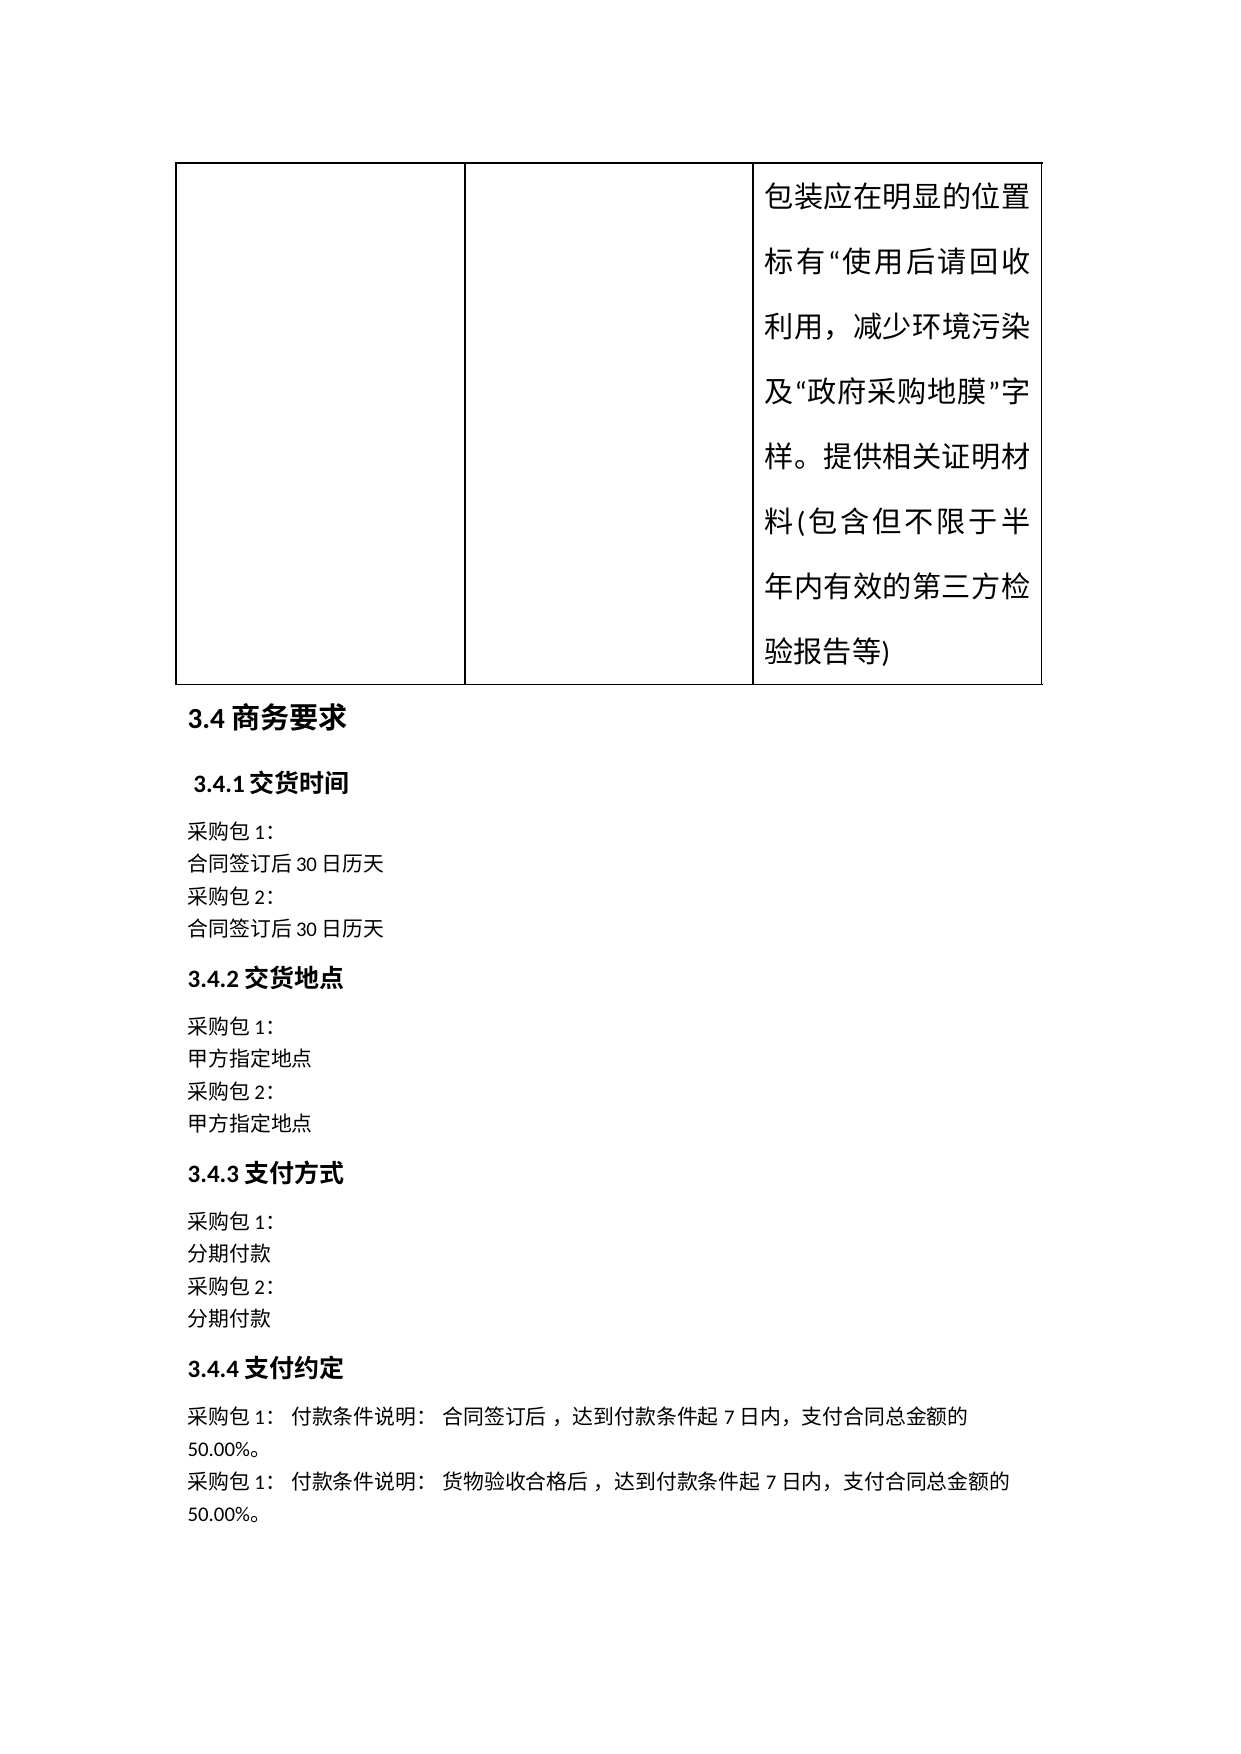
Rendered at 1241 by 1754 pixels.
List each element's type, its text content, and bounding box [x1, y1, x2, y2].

text 采购包2： [187, 880, 1053, 913]
text 采购包1： 付款条件说明： 货物验收合格后 ，达到付款条件起 7 日内，支付合同总金额的 50.00%。 [187, 1465, 1053, 1530]
text 采购包2： [187, 1075, 1053, 1108]
text 合同签订后30日历天 [187, 913, 1053, 945]
text 分期付款 [187, 1303, 1053, 1335]
text 3.4.1交货时间 [187, 750, 1053, 815]
text 采购包1： 付款条件说明： 合同签订后 ，达到付款条件起 7 日内，支付合同总金额的 50.00%。 [187, 1400, 1053, 1465]
text 采购包1： [187, 1010, 1053, 1043]
table_cell ▲ [177, 164, 464, 683]
text 3.4.3支付方式 [187, 1140, 1053, 1205]
text 分期付款 [187, 1238, 1053, 1270]
text 采购包1： [187, 815, 1053, 848]
text 合同签订后30日历天 [187, 848, 1053, 880]
text 甲方指定地点 [187, 1043, 1053, 1075]
text 甲方指定地点 [187, 1108, 1053, 1140]
text 采购包1： [187, 1205, 1053, 1238]
text 3.4商务要求 [187, 685, 1053, 750]
text 3.4.4支付约定 [187, 1335, 1053, 1400]
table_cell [754, 164, 1041, 683]
table_cell 1 [466, 164, 752, 683]
text 3.4.2交货地点 [187, 945, 1053, 1010]
text 采购包2： [187, 1270, 1053, 1303]
